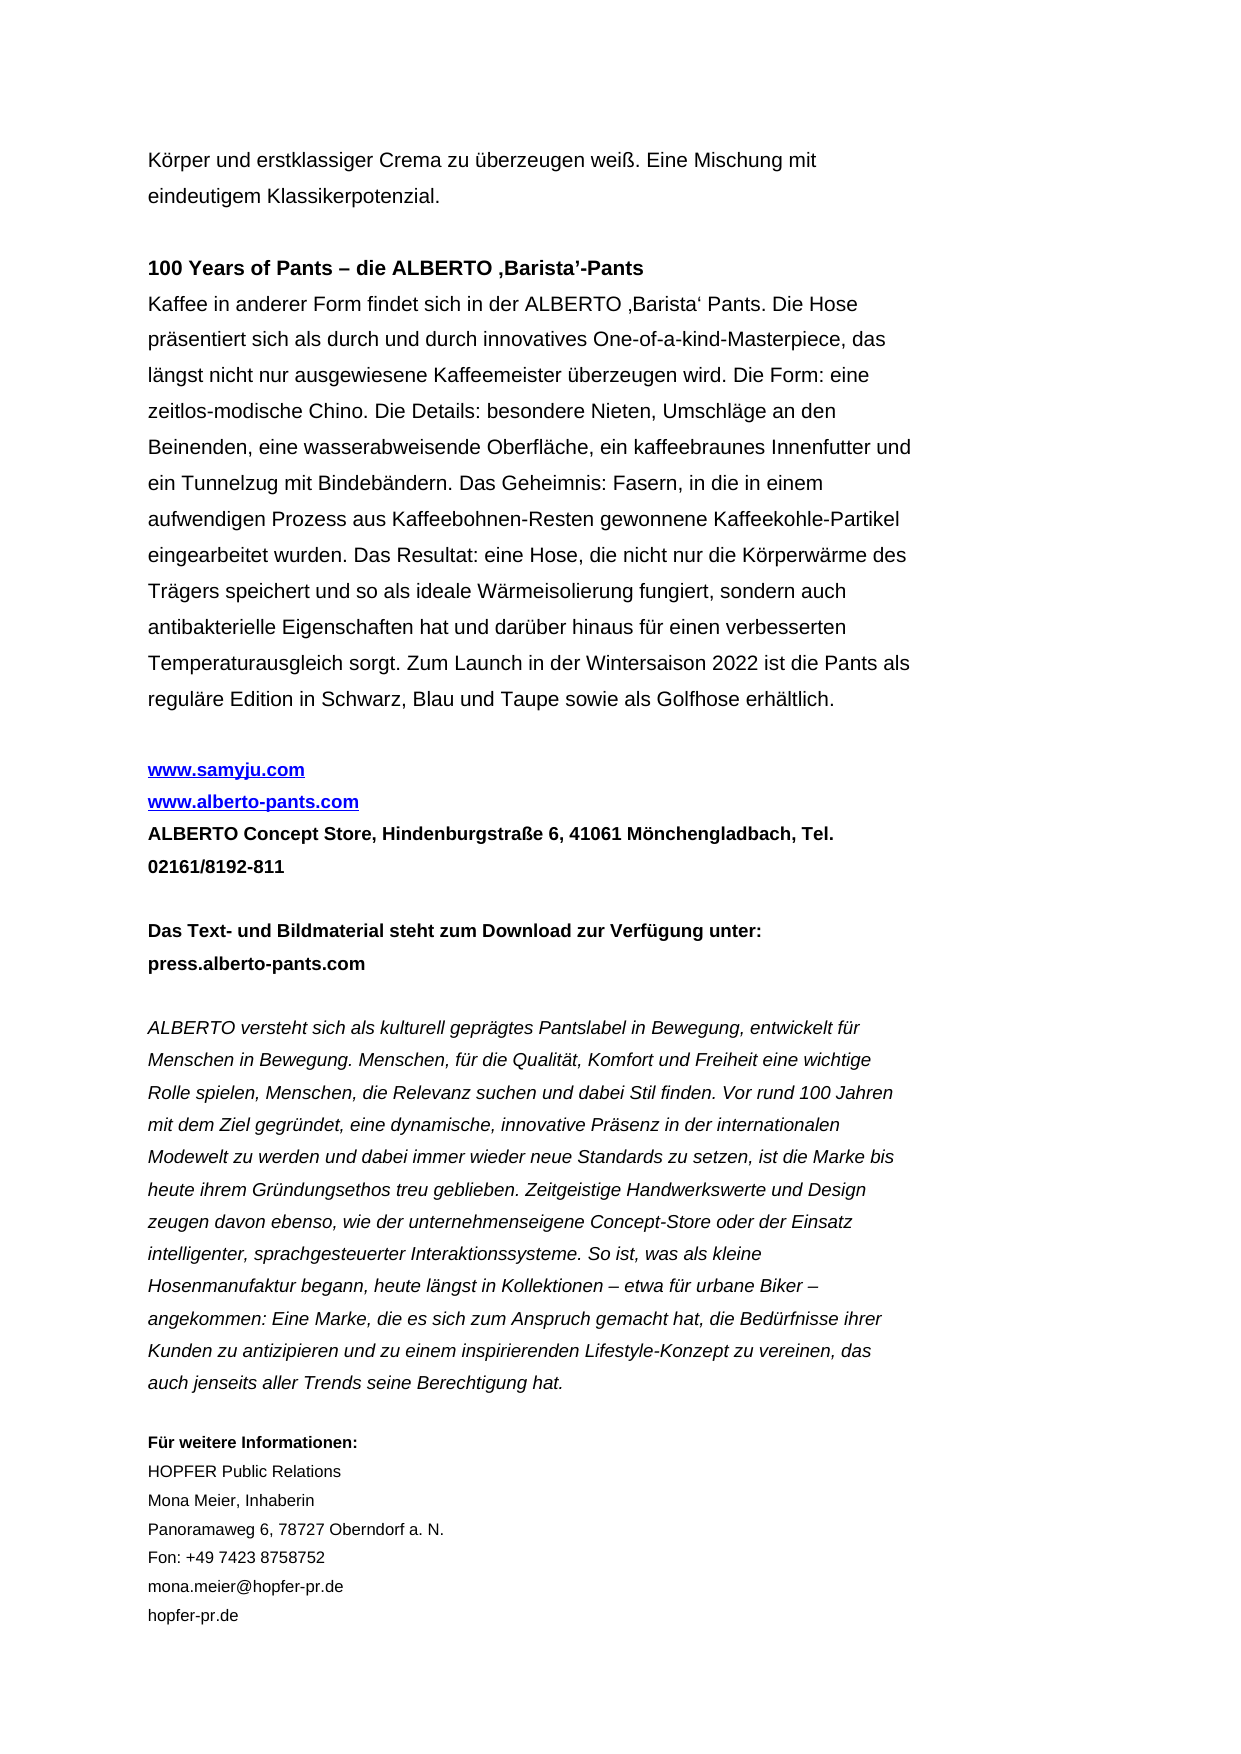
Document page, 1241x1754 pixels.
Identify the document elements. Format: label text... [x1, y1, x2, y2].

text Panoramaweg 6, 78727 Oberndorf a. N. [148, 1519, 1093, 1538]
text 100 Years of Pants – die ALBERTO ‚Barista’-Pants [148, 255, 916, 279]
text www.alberto-pants.com [148, 791, 916, 812]
text ALBERTO versteht sich als kulturell geprägtes Pantslabel in Bewegung, entwickelt für Menschen in Bewegung. Menschen, für die Qualität, Komfort und Freiheit eine wichtige Rolle spielen, Menschen, die Relevanz suchen und dabei Stil finden. Vor rund 100 Jahren mit dem Ziel gegründet, eine dynamische, innovative Präsenz in der internationalen Modewelt zu werden und dabei immer wieder neue Standards zu setzen, ist die Marke bis heute ihrem Gründungsethos treu geblieben. Zeitgeistige Handwerkswerte und Design zeugen davon ebenso, wie der unternehmenseigene Concept-Store oder der Einsatz intelligenter, sprachgesteuerter Interaktionssysteme. So ist, was als kleine Hosenmanufaktur begann, heute längst in Kollektionen – etwa für urbane Biker – angekommen: Eine Marke, die es sich zum Anspruch gemacht hat, die Bedürfnisse ihrer Kunden zu antizipieren und zu einem inspirierenden Lifestyle-Konzept zu vereinen, das auch jenseits aller Trends seine Berechtigung hat. [148, 1017, 915, 1394]
text mona.meier@hopfer-pr.de [148, 1577, 1172, 1596]
text www.samyju.com [148, 758, 916, 780]
text HOPFER Public Relations [148, 1462, 1093, 1481]
text Mona Meier, Inhaberin [148, 1491, 1211, 1510]
text Für weitere Informationen: [148, 1433, 1093, 1452]
text Das Text- und Bildmaterial steht zum Download zur Verfügung unter: [148, 920, 916, 942]
text Fon: +49 7423 8758752 [148, 1548, 1172, 1567]
text press.alberto-pants.com [148, 952, 916, 974]
text Kaffee in anderer Form findet sich in der ALBERTO ‚Barista‘ Pants. Die Hose präsentiert sich als durch und durch innovatives One-of-a-kind-Masterpiece, das längst nicht nur ausgewiesene Kaffeemeister überzeugen wird. Die Form: eine zeitlos-modische Chino. Die Details: besondere Nieten, Umschläge an den Beinenden, eine wasserabweisende Oberfläche, ein kaffeebraunes Innenfutter und ein Tunnelzug mit Bindebändern. Das Geheimnis: Fasern, in die in einem aufwendigen Prozess aus Kaffeebohnen-Resten gewonnene Kaffeekohle-Partikel eingearbeitet wurden. Das Resultat: eine Hose, die nicht nur die Körperwärme des Trägers speichert und so als ideale Wärmeisolierung fungiert, sondern auch antibakterielle Eigenschaften hat und darüber hinaus für einen verbesserten Temperaturausgleich sorgt. Zum Launch in der Wintersaison 2022 ist die Pants als reguläre Edition in Schwarz, Blau und Taupe sowie als Golfhose erhältlich. [148, 291, 916, 711]
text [148, 148, 916, 207]
text ALBERTO Concept Store, Hindenburgstraße 6, 41061 Mönchengladbach, Tel. 02161/8192-811 [148, 823, 916, 877]
text hopfer-pr.de [148, 1606, 1172, 1625]
